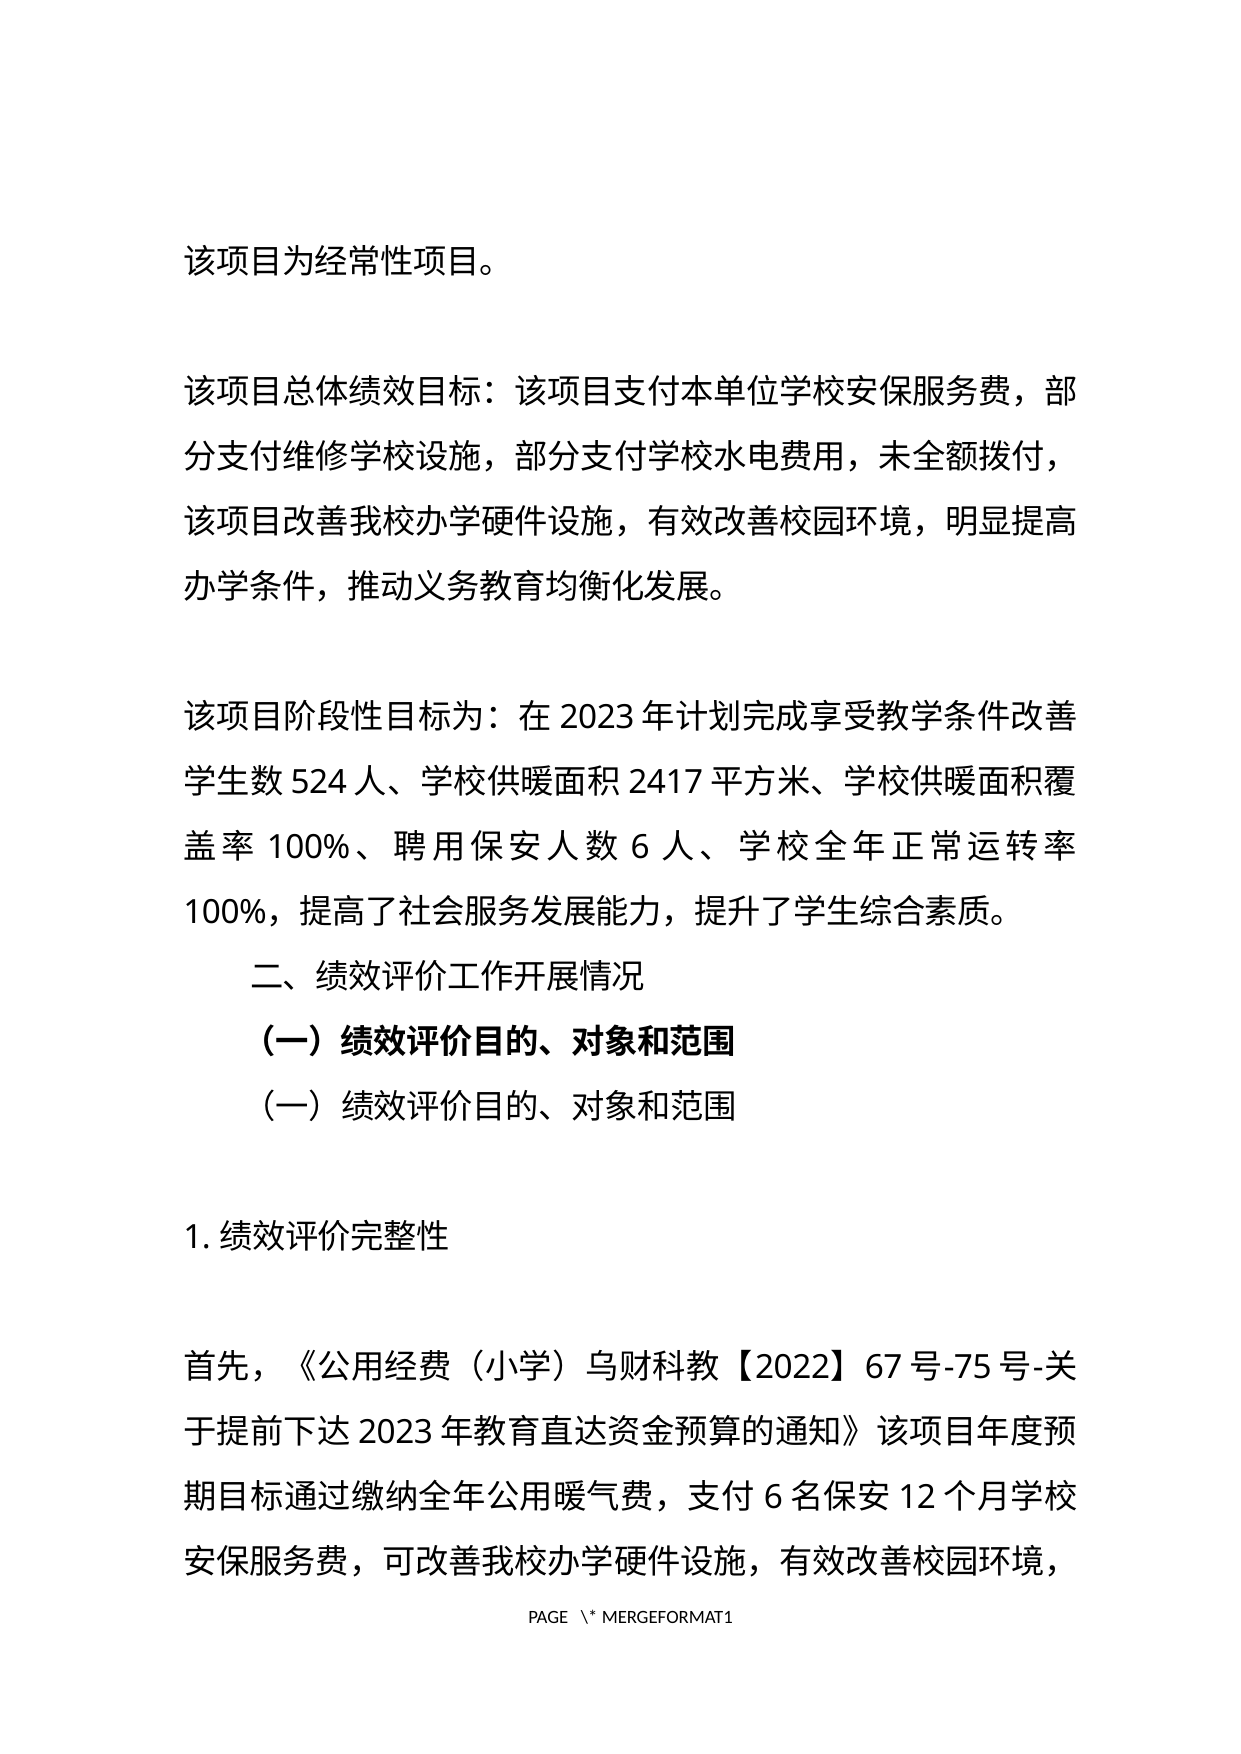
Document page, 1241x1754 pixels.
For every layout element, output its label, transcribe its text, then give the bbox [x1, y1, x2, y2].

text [183, 162, 1078, 942]
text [183, 1072, 1078, 1592]
text 二、绩效评价工作开展情况 [183, 942, 1078, 1007]
text （一）绩效评价目的、对象和范围 [183, 1007, 1078, 1072]
